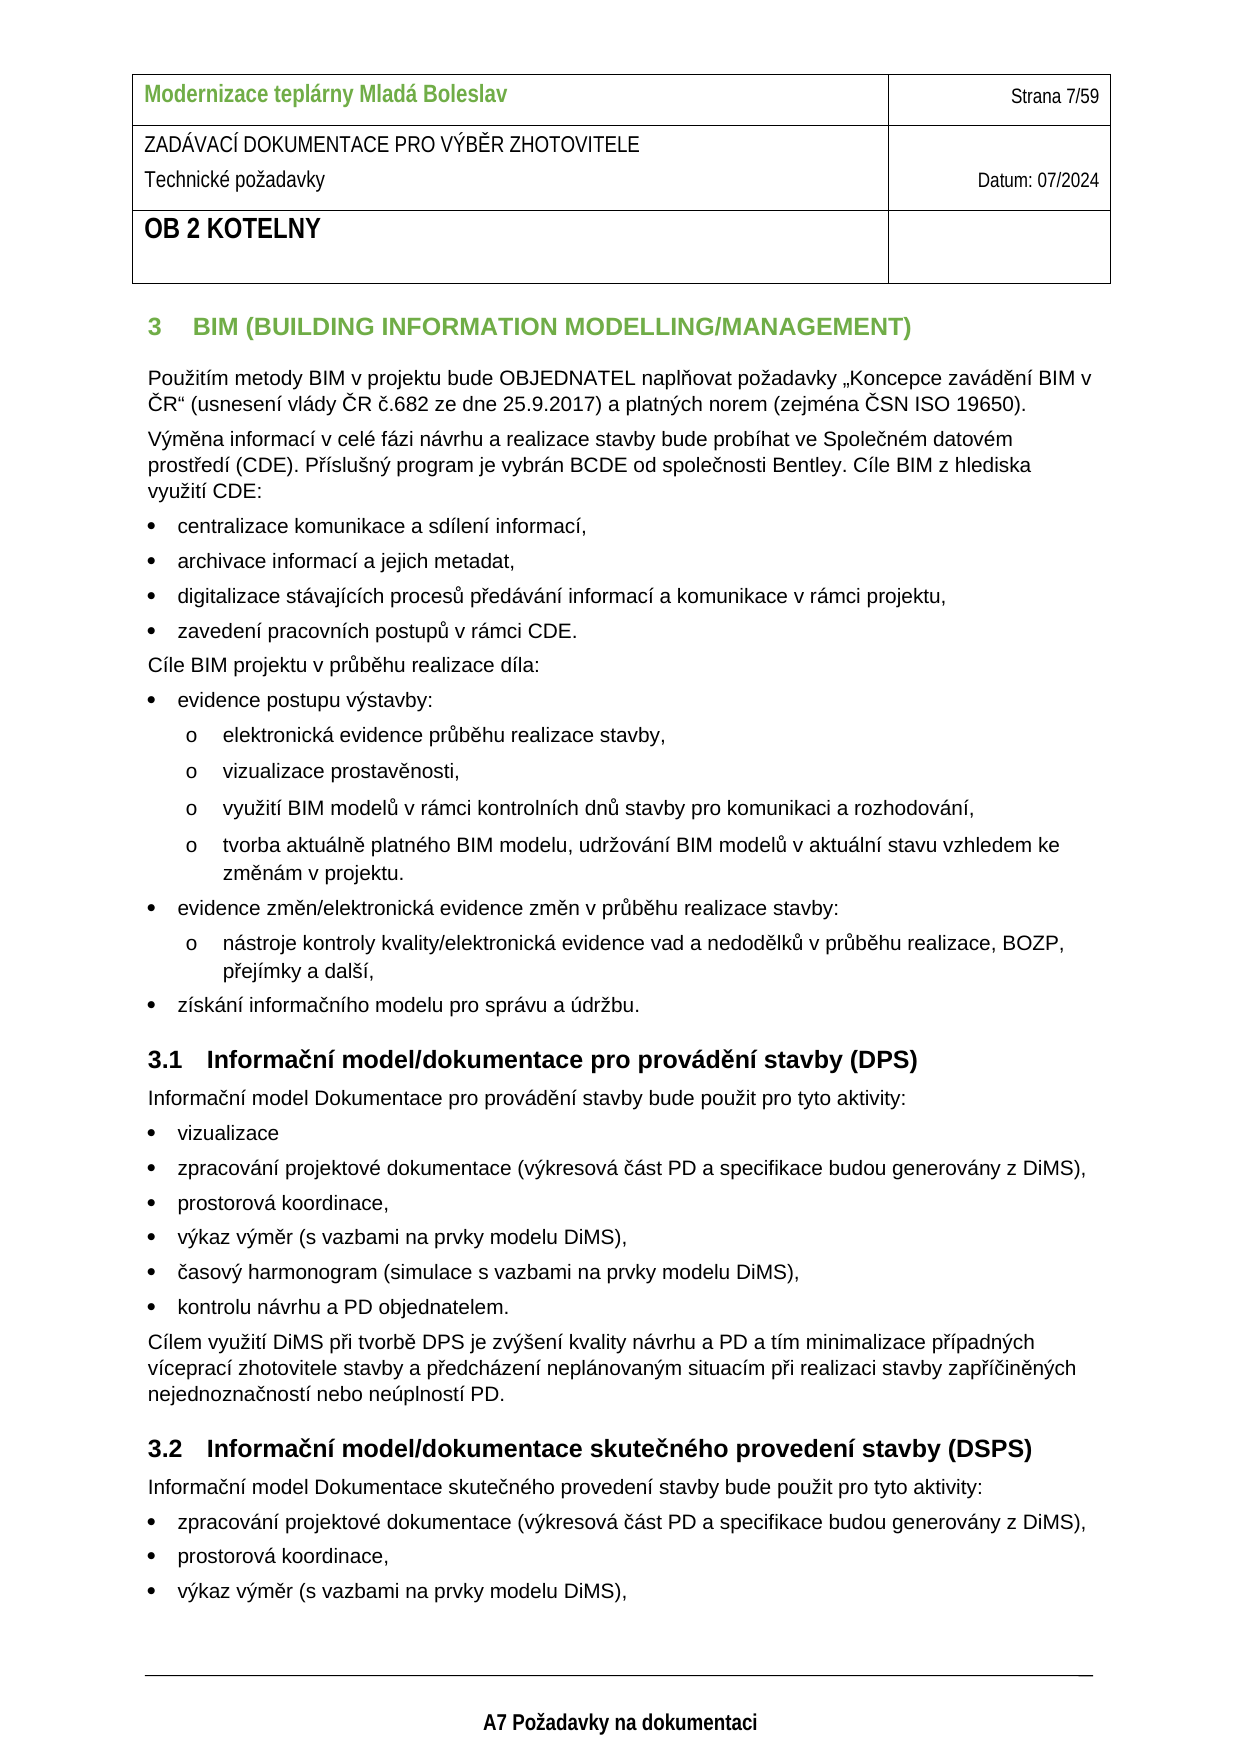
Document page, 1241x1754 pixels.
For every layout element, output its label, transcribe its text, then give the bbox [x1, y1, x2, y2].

list archivace informací a jejich metadat, [148, 549, 1093, 573]
list kontrolu návrhu a PD objednatelem. [148, 1295, 1093, 1319]
list zpracování projektové dokumentace (výkresová část PD a specifikace budou generovány z DiMS), [148, 1156, 1093, 1179]
text Výměna informací v celé fázi návrhu a realizace stavby bude probíhat ve Společném datovém prostředí (CDE). Příslušný program je vybrán BCDE od společnosti Bentley. Cíle BIM z hlediska využití CDE: [148, 427, 1093, 503]
list zpracování projektové dokumentace (výkresová část PD a specifikace budou generovány z DiMS), [148, 1509, 1093, 1533]
text Cílem využití DiMS při tvorbě DPS je zvýšení kvality návrhu a PD a tím minimalizace případných víceprací zhotovitele stavby a předcházení neplánovaným situacím při realizaci stavby zapříčiněných nejednoznačností nebo neúplností PD. [148, 1329, 1093, 1406]
list evidence postupu výstavby: [148, 688, 1093, 712]
list prostorová koordinace, [148, 1544, 1093, 1568]
text Informační model/dokumentace pro provádění stavby (DPS) [148, 1045, 1093, 1073]
text Cíle BIM projektu v průběhu realizace díla: [148, 653, 1093, 677]
list výkaz výměr (s vazbami na prvky modelu DiMS), [148, 1579, 1093, 1603]
list vizualizace [148, 1121, 1093, 1145]
text Použitím metody BIM v projektu bude OBJEDNATEL naplňovat požadavky „Koncepce zavádění BIM v ČR“ (usnesení vlády ČR č.682 ze dne 25.9.2017) a platných norem (zejména ČSN ISO 19650). [148, 366, 1093, 416]
text Informační model/dokumentace skutečného provedení stavby (DSPS) [148, 1433, 1093, 1462]
list tvorba aktuálně platného BIM modelu, udržování BIM modelů v aktuální stavu vzhledem ke změnám v projektu. [185, 833, 1093, 885]
list BIM (BUILDING INFORMATION MODELLING/MANAGEMENT) [148, 312, 1093, 341]
list digitalizace stávajících procesů předávání informací a komunikace v rámci projektu, [148, 584, 1093, 608]
text Informační model Dokumentace skutečného provedení stavby bude použit pro tyto aktivity: [148, 1475, 1093, 1499]
list vizualizace prostavěnosti, [185, 759, 1093, 785]
list získání informačního modelu pro správu a údržbu. [148, 993, 1093, 1017]
list evidence změn/elektronická evidence změn v průběhu realizace stavby: [148, 896, 1093, 920]
text Informační model Dokumentace pro provádění stavby bude použit pro tyto aktivity: [148, 1086, 1093, 1110]
list nástroje kontroly kvality/elektronická evidence vad a nedodělků v průběhu realizace, BOZP, přejímky a další, [185, 930, 1093, 983]
list časový harmonogram (simulace s vazbami na prvky modelu DiMS), [148, 1260, 1093, 1284]
list zavedení pracovních postupů v rámci CDE. [148, 618, 1093, 642]
list využití BIM modelů v rámci kontrolních dnů stavby pro komunikaci a rozhodování, [185, 796, 1093, 822]
list elektronická evidence průběhu realizace stavby, [185, 723, 1093, 748]
list prostorová koordinace, [148, 1190, 1093, 1214]
list centralizace komunikace a sdílení informací, [148, 514, 1093, 538]
list výkaz výměr (s vazbami na prvky modelu DiMS), [148, 1225, 1093, 1249]
